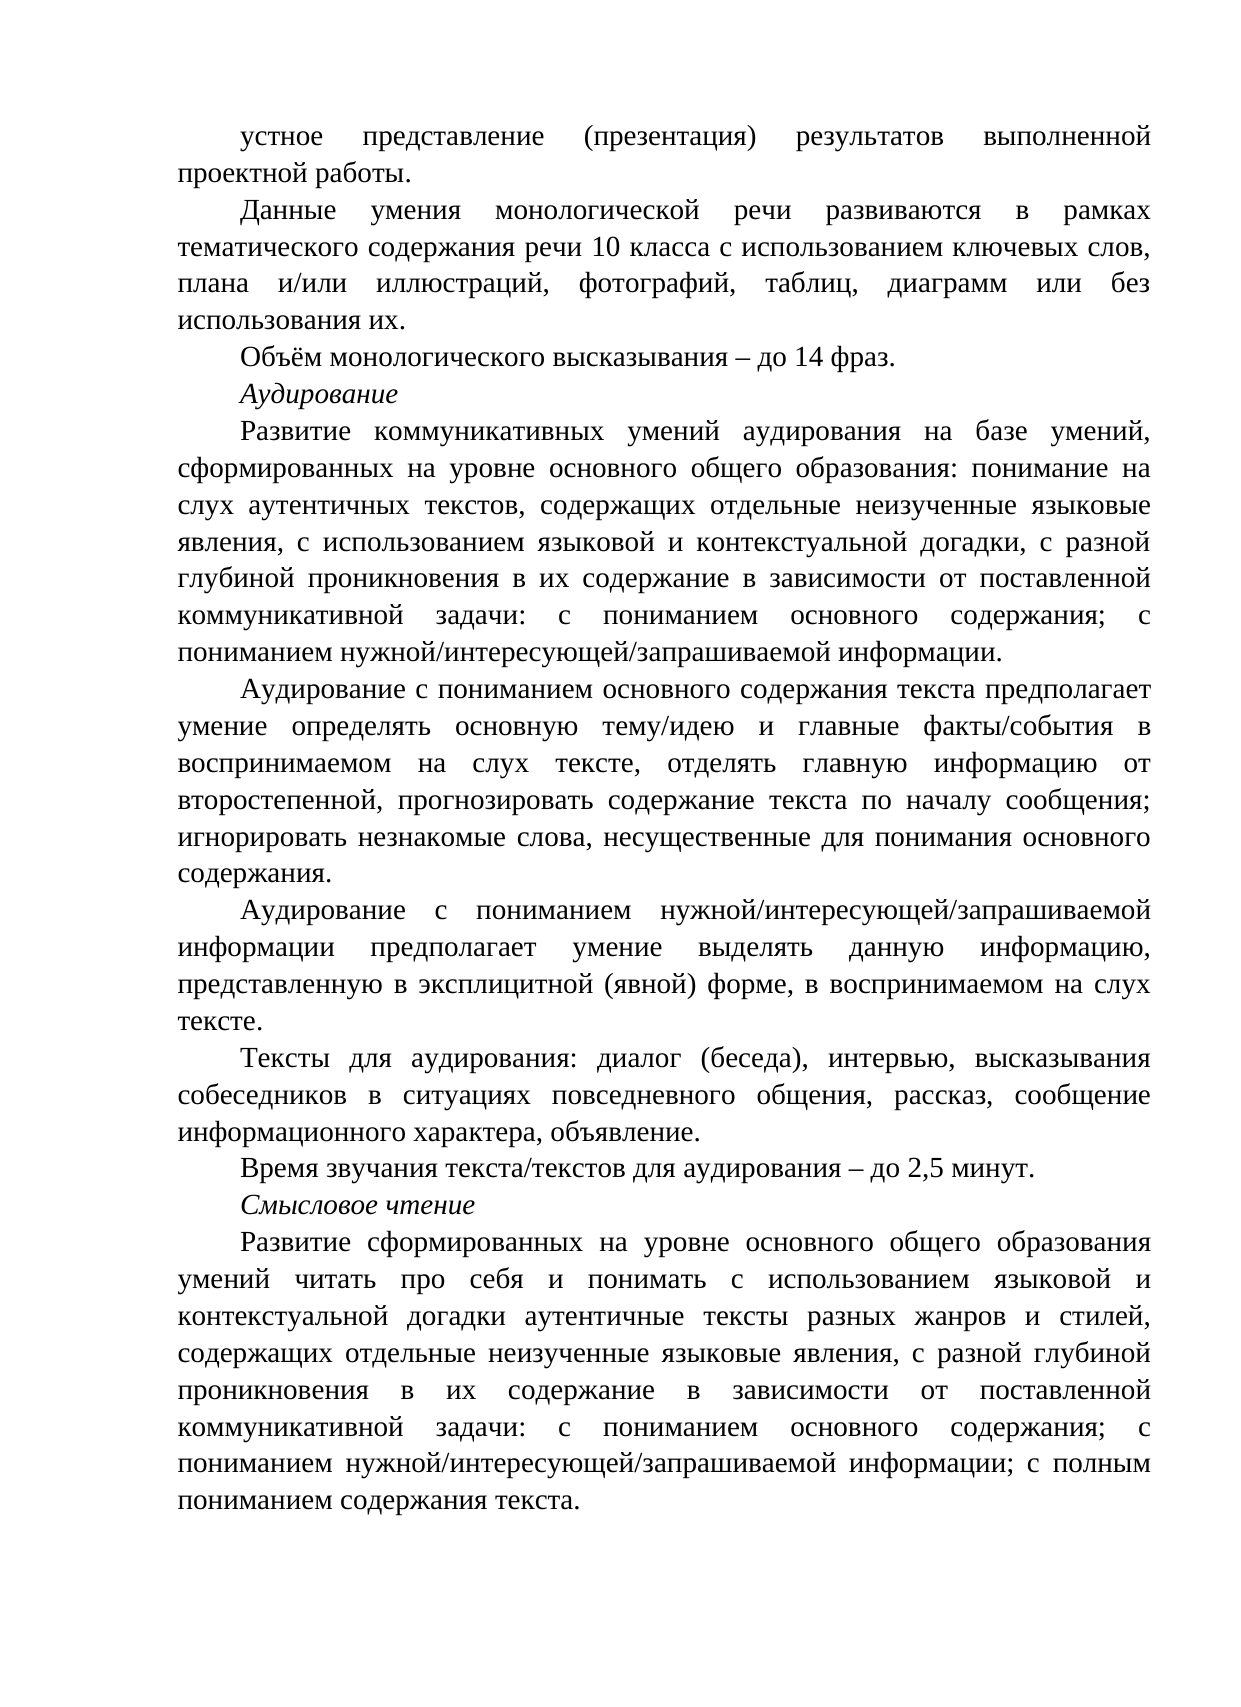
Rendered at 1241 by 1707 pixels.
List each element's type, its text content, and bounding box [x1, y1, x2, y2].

text устное представление (презентация) результатов выполненной проектной работы. [177, 118, 1152, 188]
text Аудирование с пониманием нужной/интересующей/запрашиваемой информации предполагает умение выделять данную информацию, представленную в эксплицитной (явной) форме, в воспринимаемом на слух тексте. [177, 892, 1152, 1037]
text Тексты для аудирования: диалог (беседа), интервью, высказывания собеседников в ситуациях повседневного общения, рассказ, сообщение информационного характера, объявление. [177, 1040, 1152, 1147]
text Развитие сформированных на уровне основного общего образования умений читать про себя и понимать с использованием языковой и контекстуальной догадки аутентичные тексты разных жанров и стилей, содержащих отдельные неизученные языковые явления, с разной глубиной проникновения в их содержание в зависимости от поставленной коммуникативной задачи: с пониманием основного содержания; с пониманием нужной/интересующей/запрашиваемой информации; с полным пониманием содержания текста. [177, 1224, 1152, 1516]
text Развитие коммуникативных умений аудирования на базе умений, сформированных на уровне основного общего образования: понимание на слух аутентичных текстов, содержащих отдельные неизученные языковые явления, с использованием языковой и контекстуальной догадки, с разной глубиной проникновения в их содержание в зависимости от поставленной коммуникативной задачи: с пониманием основного содержания; с пониманием нужной/интересующей/запрашиваемой информации. [177, 413, 1152, 668]
text Аудирование с пониманием основного содержания текста предполагает умение определять основную тему/идею и главные факты/события в воспринимаемом на слух тексте, отделять главную информацию от второстепенной, прогнозировать содержание текста по началу сообщения; игнорировать незнакомые слова, несущественные для понимания основного содержания. [177, 671, 1152, 889]
text Время звучания текста/текстов для аудирования – до 2,5 минут. [177, 1151, 1152, 1184]
text Смысловое чтение [177, 1187, 1152, 1221]
text Данные умения монологической речи развиваются в рамках тематического содержания речи 10 класса с использованием ключевых слов, плана и/или иллюстраций, фотографий, таблиц, диаграмм или без использования их. [177, 192, 1152, 336]
text Аудирование [177, 376, 1152, 410]
text Объём монологического высказывания – до 14 фраз. [177, 339, 1152, 373]
